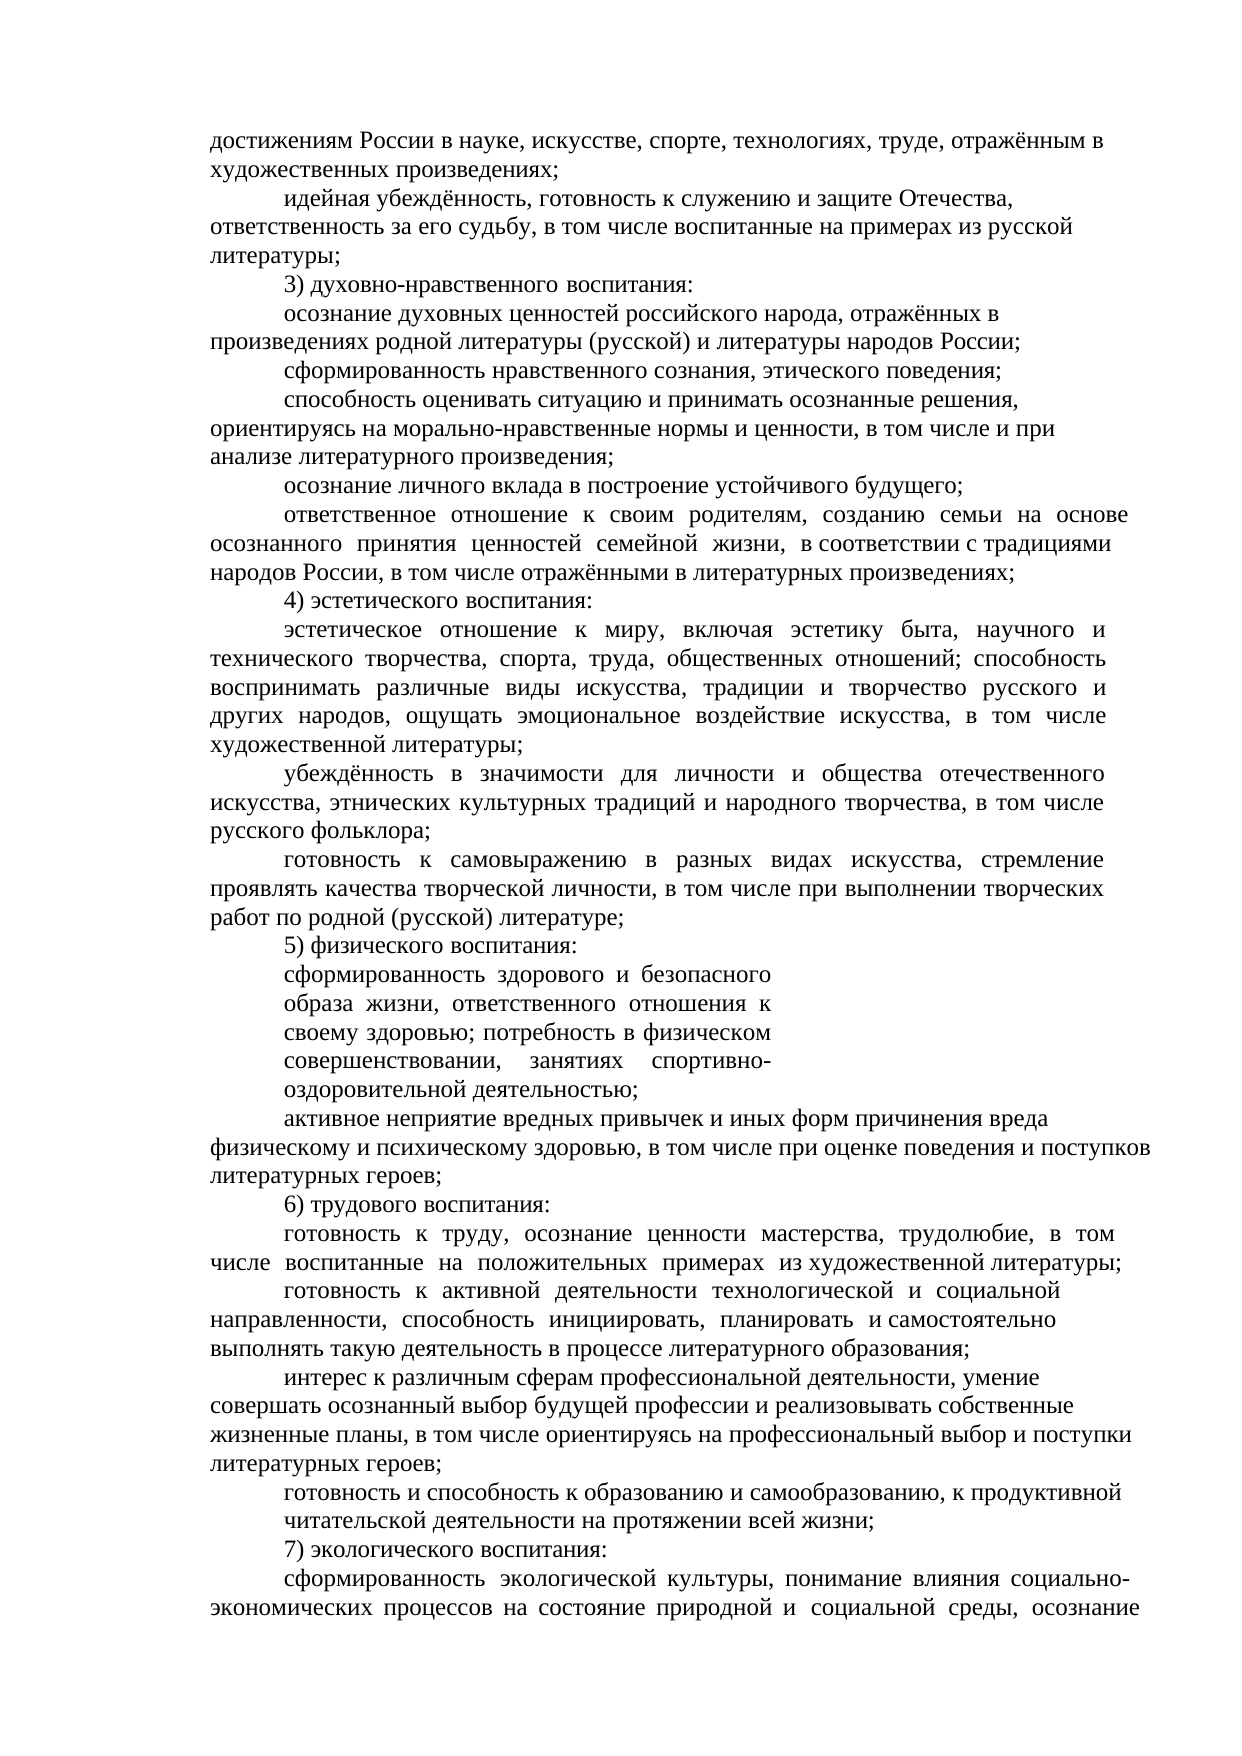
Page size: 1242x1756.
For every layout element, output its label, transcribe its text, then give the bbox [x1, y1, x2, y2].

text сформированность здорового и безопасного образа жизни, ответственного отношения к своему здоровью; потребность в физическом совершенствовании, занятиях спортивно-оздоровительной деятельностью; [283, 959, 771, 1103]
text осознание личного вклада в построение устойчивого будущего; [283, 470, 1153, 499]
text идейная убеждённость, готовность к служению и защите Отечества, ответственность за его судьбу, в том числе воспитанные на примерах из русской литературы; [210, 183, 1107, 269]
text сформированность нравственного сознания, этического поведения; [283, 355, 1153, 384]
text готовность к активной деятельности технологической и социальной направленности, способность инициировать, планировать и самостоятельно выполнять такую деятельность в процессе литературного образования; [210, 1275, 1153, 1362]
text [210, 1563, 1153, 1621]
text интерес к различным сферам профессиональной деятельности, умение совершать осознанный выбор будущей профессии и реализовывать собственные жизненные планы, в том числе ориентируясь на профессиональный выбор и поступки литературных героев; [210, 1362, 1153, 1477]
text эстетическое отношение к миру, включая эстетику быта, научного и технического творчества, спорта, труда, общественных отношений; способность воспринимать различные виды искусства, традиции и творчество русского и других народов, ощущать эмоциональное воздействие искусства, в том числе художественной литературы; [210, 614, 1107, 758]
text ответственное отношение к своим родителям, созданию семьи на основе осознанного принятия ценностей семейной жизни, в соответствии с традициями народов России, в том числе отражёнными в литературных произведениях; [210, 499, 1153, 585]
text убеждённость в значимости для личности и общества отечественного искусства, этнических культурных традиций и народного творчества, в том числе русского фольклора; [210, 758, 1105, 844]
text достижениям России в науке, искусстве, спорте, технологиях, труде, отражённым в художественных произведениях; [210, 125, 1153, 183]
text готовность и способность к образованию и самообразованию, к продуктивной читательской деятельности на протяжении всей жизни; [283, 1477, 1153, 1534]
text готовность к труду, осознание ценности мастерства, трудолюбие, в том числе воспитанные на положительных примерах из художественной литературы; [210, 1218, 1153, 1275]
list физического воспитания: [283, 930, 1153, 959]
list экологического воспитания: [283, 1534, 1153, 1563]
list эстетического воспитания: [283, 585, 1153, 614]
text способность оценивать ситуацию и принимать осознанные решения, ориентируясь на морально-нравственные нормы и ценности, в том числе и при анализе литературного произведения; [210, 384, 1105, 470]
text осознание духовных ценностей российского народа, отражённых в произведениях родной литературы (русской) и литературы народов России; [210, 298, 1153, 355]
text готовность к самовыражению в разных видах искусства, стремление проявлять качества творческой личности, в том числе при выполнении творческих работ по родной (русской) литературе; [210, 844, 1105, 930]
list духовно-нравственного воспитания: [283, 269, 1153, 298]
text активное неприятие вредных привычек и иных форм причинения вреда физическому и психическому здоровью, в том числе при оценке поведения и поступков литературных героев; [210, 1103, 1153, 1189]
list трудового воспитания: [283, 1189, 1153, 1218]
